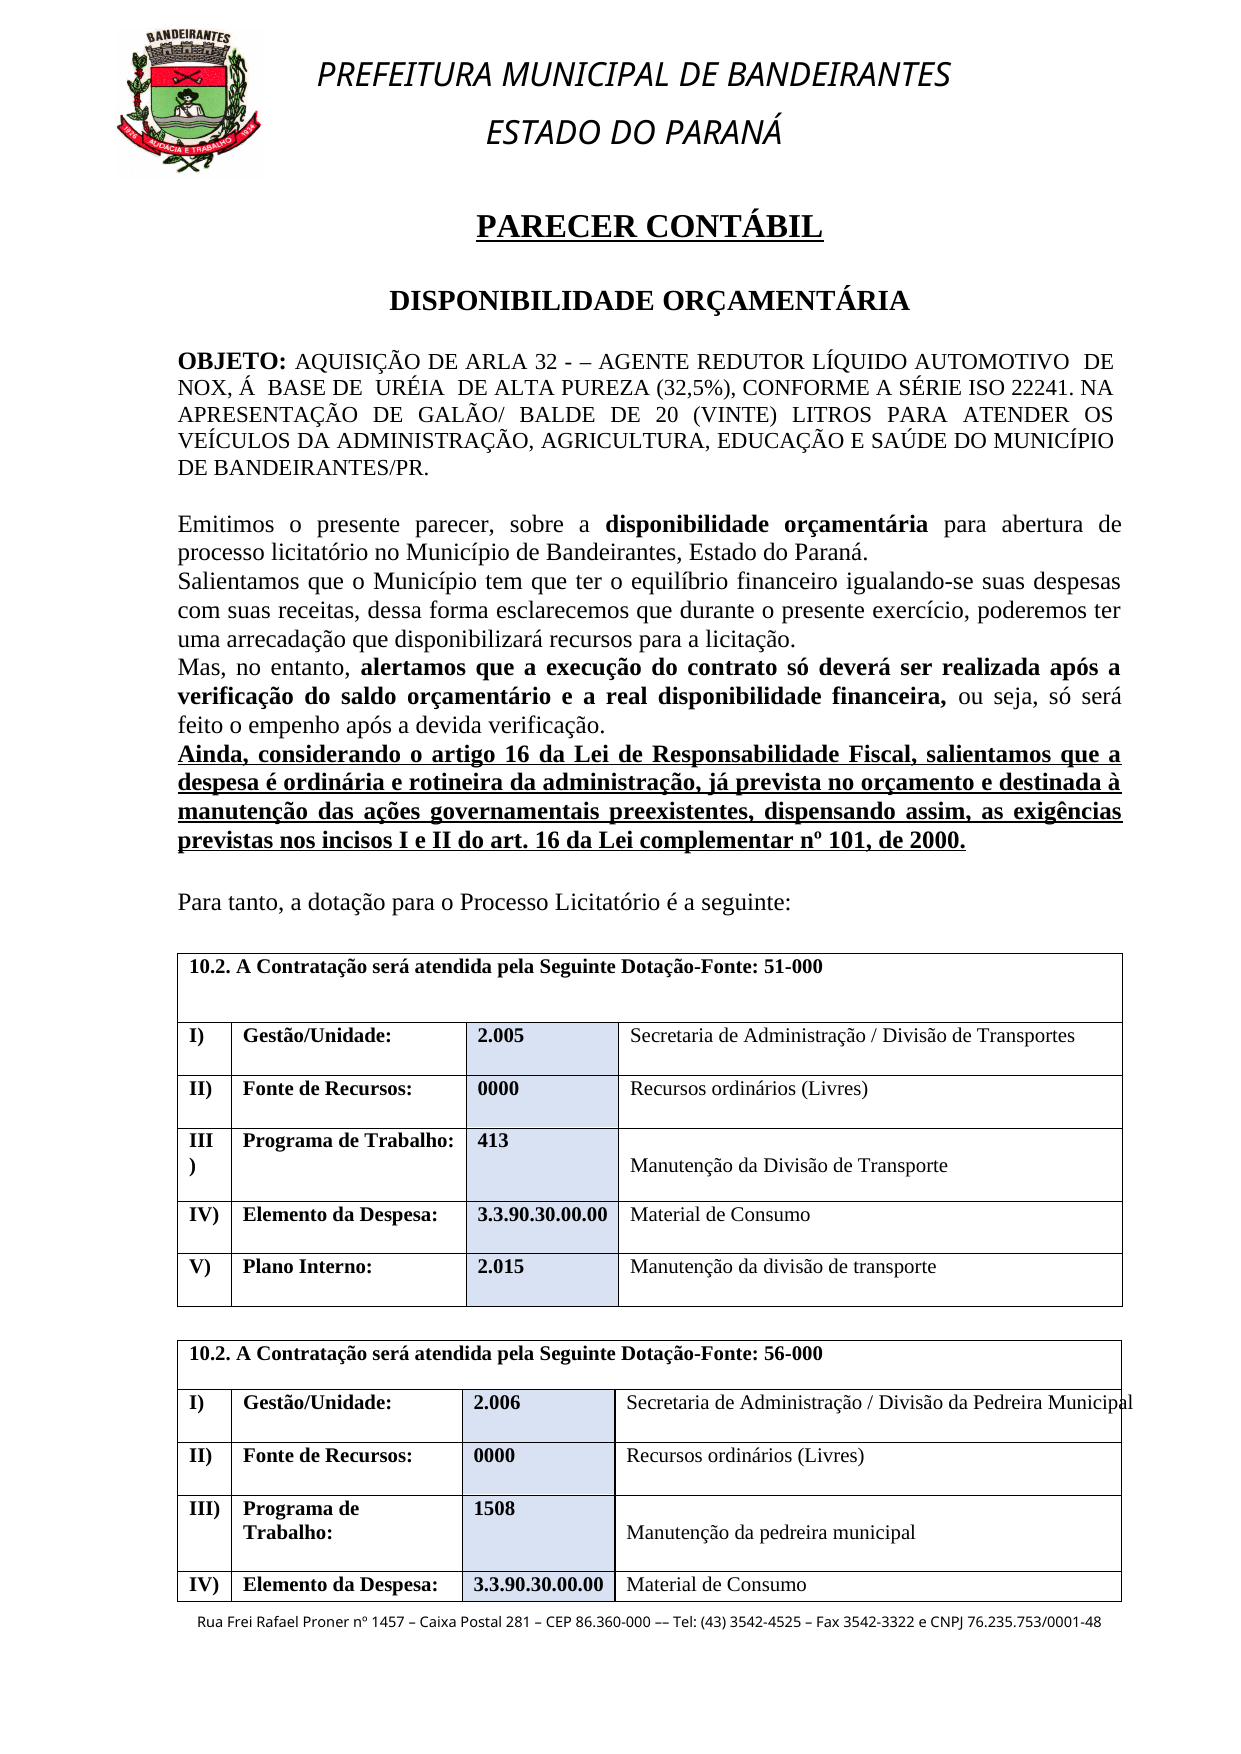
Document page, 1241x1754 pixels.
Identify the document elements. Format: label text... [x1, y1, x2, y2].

table_cell Gestão/Unidade: [232, 1390, 462, 1442]
table_cell Material de Consumo [616, 1572, 1121, 1601]
text Emitimos o presente parecer, sobre a disponibilidade orçamentária para abertura de processo licitatório no Município de Bandeirantes, Estado do Paraná. [177, 509, 1122, 566]
table_cell Fonte de Recursos: [232, 1443, 462, 1494]
table_cell I) [178, 1390, 231, 1442]
table_cell IV) [178, 1572, 231, 1601]
table_cell 413 [467, 1129, 618, 1201]
text PARECER CONTÁBIL [177, 207, 1122, 245]
table_cell Programa de Trabalho: [232, 1496, 462, 1571]
table_cell II) [178, 1076, 231, 1127]
text Ainda, considerando o artigo 16 da Lei de Responsabilidade Fiscal, salientamos que a despesa é ordinária e rotineira da administração, já prevista no orçamento e destinada à manutenção das ações governamentais preexistentes, dispensando assim, as exigências previstas nos incisos I e II do art. 16 da Lei complementar nº 101, de 2000. [177, 822, 1122, 854]
table_cell 0000 [463, 1443, 614, 1494]
table_cell Manutenção da pedreira municipal [616, 1496, 1121, 1571]
table_cell Fonte de Recursos: [232, 1076, 466, 1127]
text Para tanto, a dotação para o Processo Licitatório é a seguinte: [177, 887, 1122, 915]
table_cell II) [178, 1443, 231, 1494]
table_cell Elemento da Despesa: [232, 1572, 462, 1601]
table_cell Manutenção da Divisão de Transporte [619, 1129, 1122, 1201]
text DISPONIBILIDADE ORÇAMENTÁRIA [177, 283, 1122, 317]
table_cell Recursos ordinários (Livres) [616, 1443, 1121, 1494]
text Mas, no entanto, alertamos que a execução do contrato só deverá ser realizada após a verificação do saldo orçamentário e a real disponibilidade financeira, ou seja, só será feito o empenho após a devida verificação. [177, 652, 1122, 739]
table_cell 2.015 [467, 1254, 618, 1306]
table_cell Plano Interno: [232, 1254, 466, 1306]
text Ainda, considerando o artigo 16 da Lei de Responsabilidade Fiscal, salientamos que a despesa é ordinária e rotineira da administração, já prevista no orçamento e destinada à manutenção das ações governamentais preexistentes, dispensando assim, as exigências previstas nos incisos I e II do art. 16 da Lei complementar nº 101, de 2000. [177, 765, 1122, 792]
table_cell 2.006 [463, 1390, 614, 1442]
table_cell 0000 [467, 1076, 618, 1127]
table_cell Elemento da Despesa: [232, 1202, 466, 1253]
table_cell 2.005 [467, 1023, 618, 1075]
table_cell Manutenção da divisão de transporte [619, 1254, 1122, 1306]
table_cell 3.3.90.30.00.00 [467, 1202, 618, 1253]
table_cell III) [178, 1129, 231, 1201]
table_cell III) [178, 1496, 231, 1571]
table_cell Programa de Trabalho: [232, 1129, 466, 1201]
table_cell Gestão/Unidade: [232, 1023, 466, 1075]
table_cell Secretaria de Administração / Divisão da Pedreira Municipal [616, 1390, 1121, 1442]
table_cell 3.3.90.30.00.00 [463, 1572, 614, 1601]
text Ainda, considerando o artigo 16 da Lei de Responsabilidade Fiscal, salientamos que a despesa é ordinária e rotineira da administração, já prevista no orçamento e destinada à manutenção das ações governamentais preexistentes, dispensando assim, as exigências previstas nos incisos I e II do art. 16 da Lei complementar nº 101, de 2000. [177, 739, 1122, 764]
picture [115, 28, 263, 180]
text OBJETO: AQUISIÇÃO DE ARLA 32 - – AGENTE REDUTOR LÍQUIDO AUTOMOTIVO DE NOX, Á BASE DE URÉIA DE ALTA PUREZA (32,5%), CONFORME A SÉRIE ISO 22241. NA APRESENTAÇÃO DE GALÃO/ BALDE DE 20 (VINTE) LITROS PARA ATENDER OS VEÍCULOS DA ADMINISTRAÇÃO, AGRICULTURA, EDUCAÇÃO E SAÚDE DO MUNICÍPIO DE BANDEIRANTES/PR. [177, 346, 1115, 480]
table_cell 1508 [463, 1496, 614, 1571]
table_cell IV) [178, 1202, 231, 1253]
table_cell Secretaria de Administração / Divisão de Transportes [619, 1023, 1122, 1075]
text Ainda, considerando o artigo 16 da Lei de Responsabilidade Fiscal, salientamos que a despesa é ordinária e rotineira da administração, já prevista no orçamento e destinada à manutenção das ações governamentais preexistentes, dispensando assim, as exigências previstas nos incisos I e II do art. 16 da Lei complementar nº 101, de 2000. [177, 793, 1122, 821]
table_cell Recursos ordinários (Livres) [619, 1076, 1122, 1127]
table_cell V) [178, 1254, 231, 1306]
table_header 10.2. A Contratação será atendida pela Seguinte Dotação-Fonte: 51-000 [178, 954, 1122, 1022]
text Salientamos que o Município tem que ter o equilíbrio financeiro igualando-se suas despesas com suas receitas, dessa forma esclarecemos que durante o presente exercício, poderemos ter uma arrecadação que disponibilizará recursos para a licitação. [177, 566, 1122, 652]
table_cell Material de Consumo [619, 1202, 1122, 1253]
table_header 10.2. A Contratação será atendida pela Seguinte Dotação-Fonte: 56-000 [178, 1341, 1121, 1389]
table_cell I) [178, 1023, 231, 1075]
